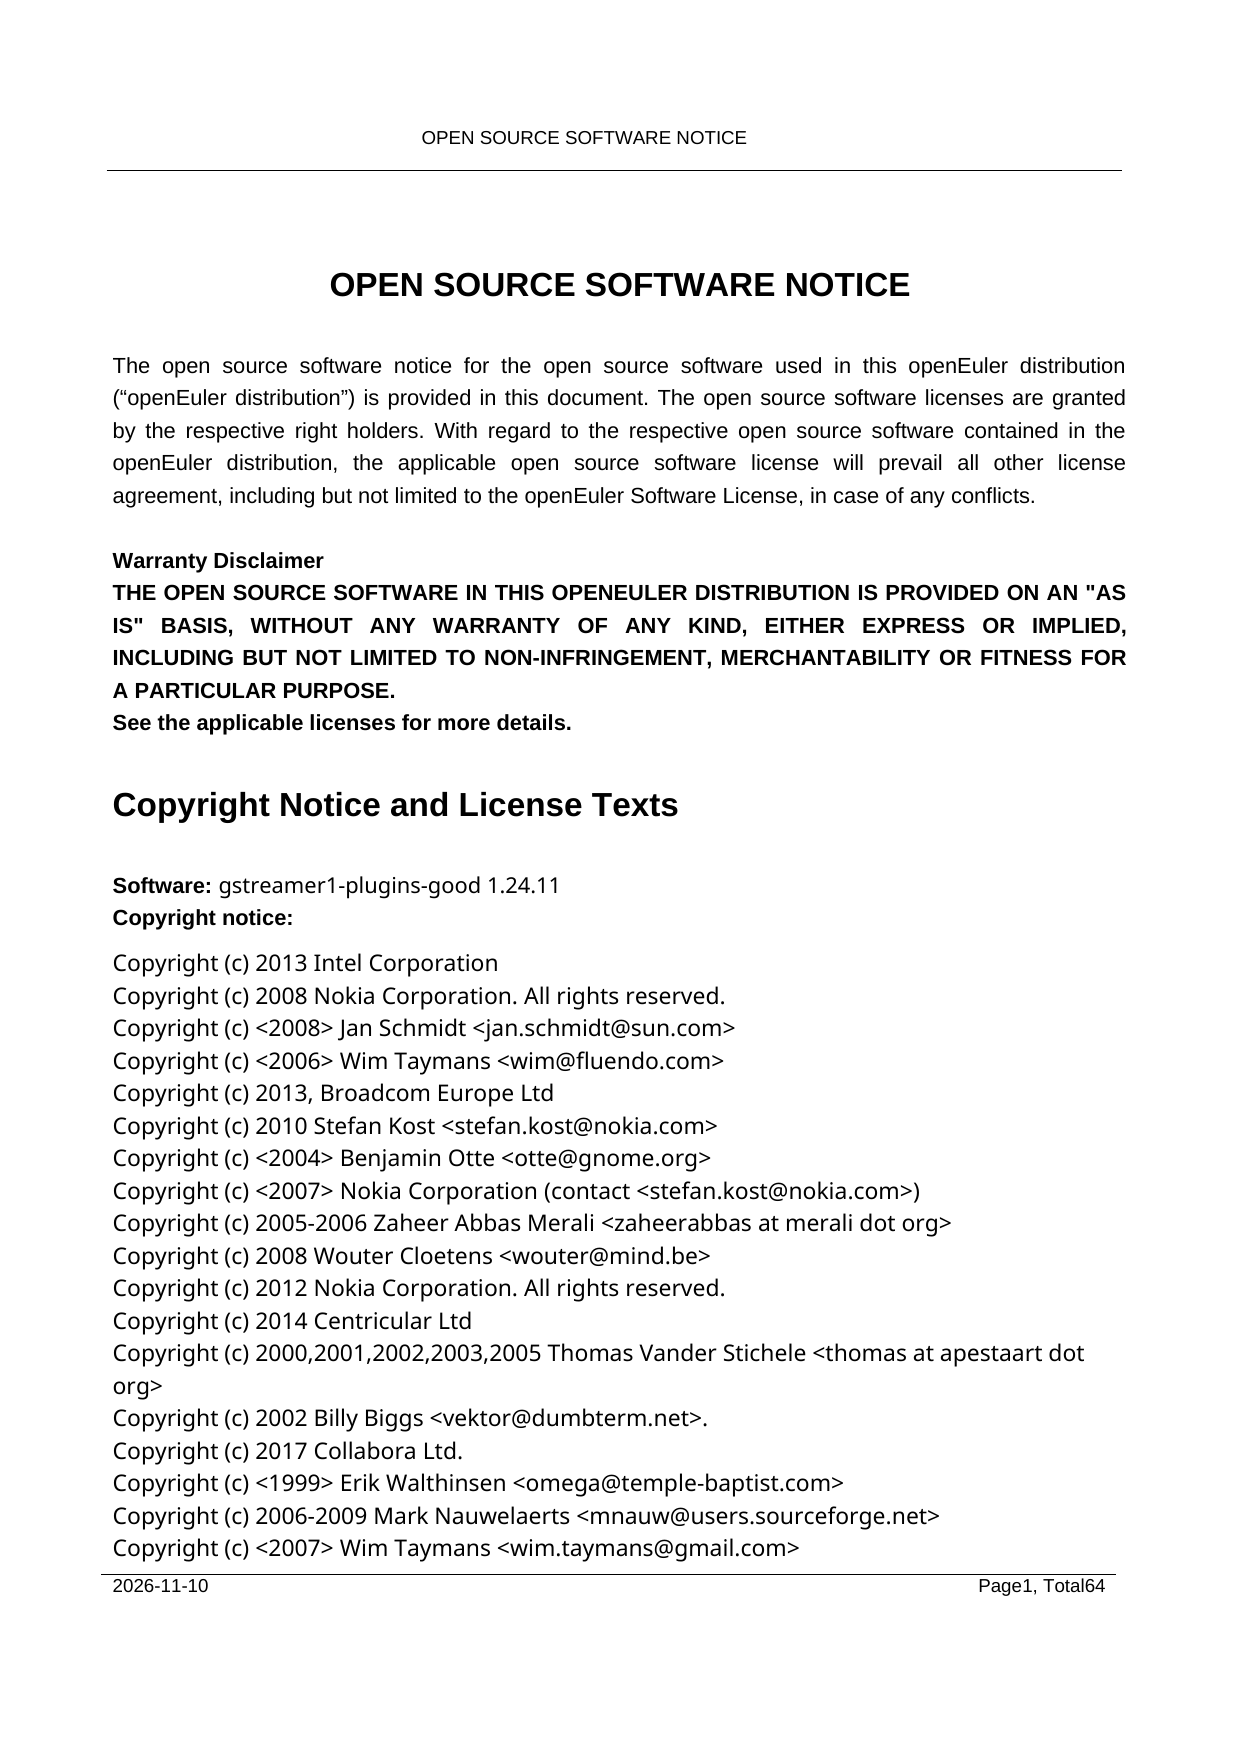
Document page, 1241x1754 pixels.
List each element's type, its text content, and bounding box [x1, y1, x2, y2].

text THE OPEN SOURCE SOFTWARE IN THIS OPENEULER DISTRIBUTION IS PROVIDED ON AN "AS IS" BASIS, WITHOUT ANY WARRANTY OF ANY KIND, EITHER EXPRESS OR IMPLIED, INCLUDING BUT NOT LIMITED TO NON-INFRINGEMENT, MERCHANTABILITY OR FITNESS FOR A PARTICULAR PURPOSE. See the applicable licenses for more details. [112, 576, 1128, 739]
text Copyright Notice and License Texts [112, 771, 1128, 836]
text The open source software notice for the open source software used in this openEuler distribution (“openEuler distribution”) is provided in this document. The open source software licenses are granted by the respective right holders. With regard to the respective open source software contained in the openEuler distribution, the applicable open source software license will prevail all other license agreement, including but not limited to the openEuler Software License, in case of any conflicts. [112, 349, 1128, 511]
text Copyright notice: [112, 901, 1128, 934]
text Warranty Disclaimer [112, 544, 1128, 576]
title Software: gstreamer1-plugins-good 1.24.11 [112, 869, 1128, 901]
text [112, 947, 1128, 1564]
text OPEN SOURCE SOFTWARE NOTICE [112, 251, 1128, 316]
